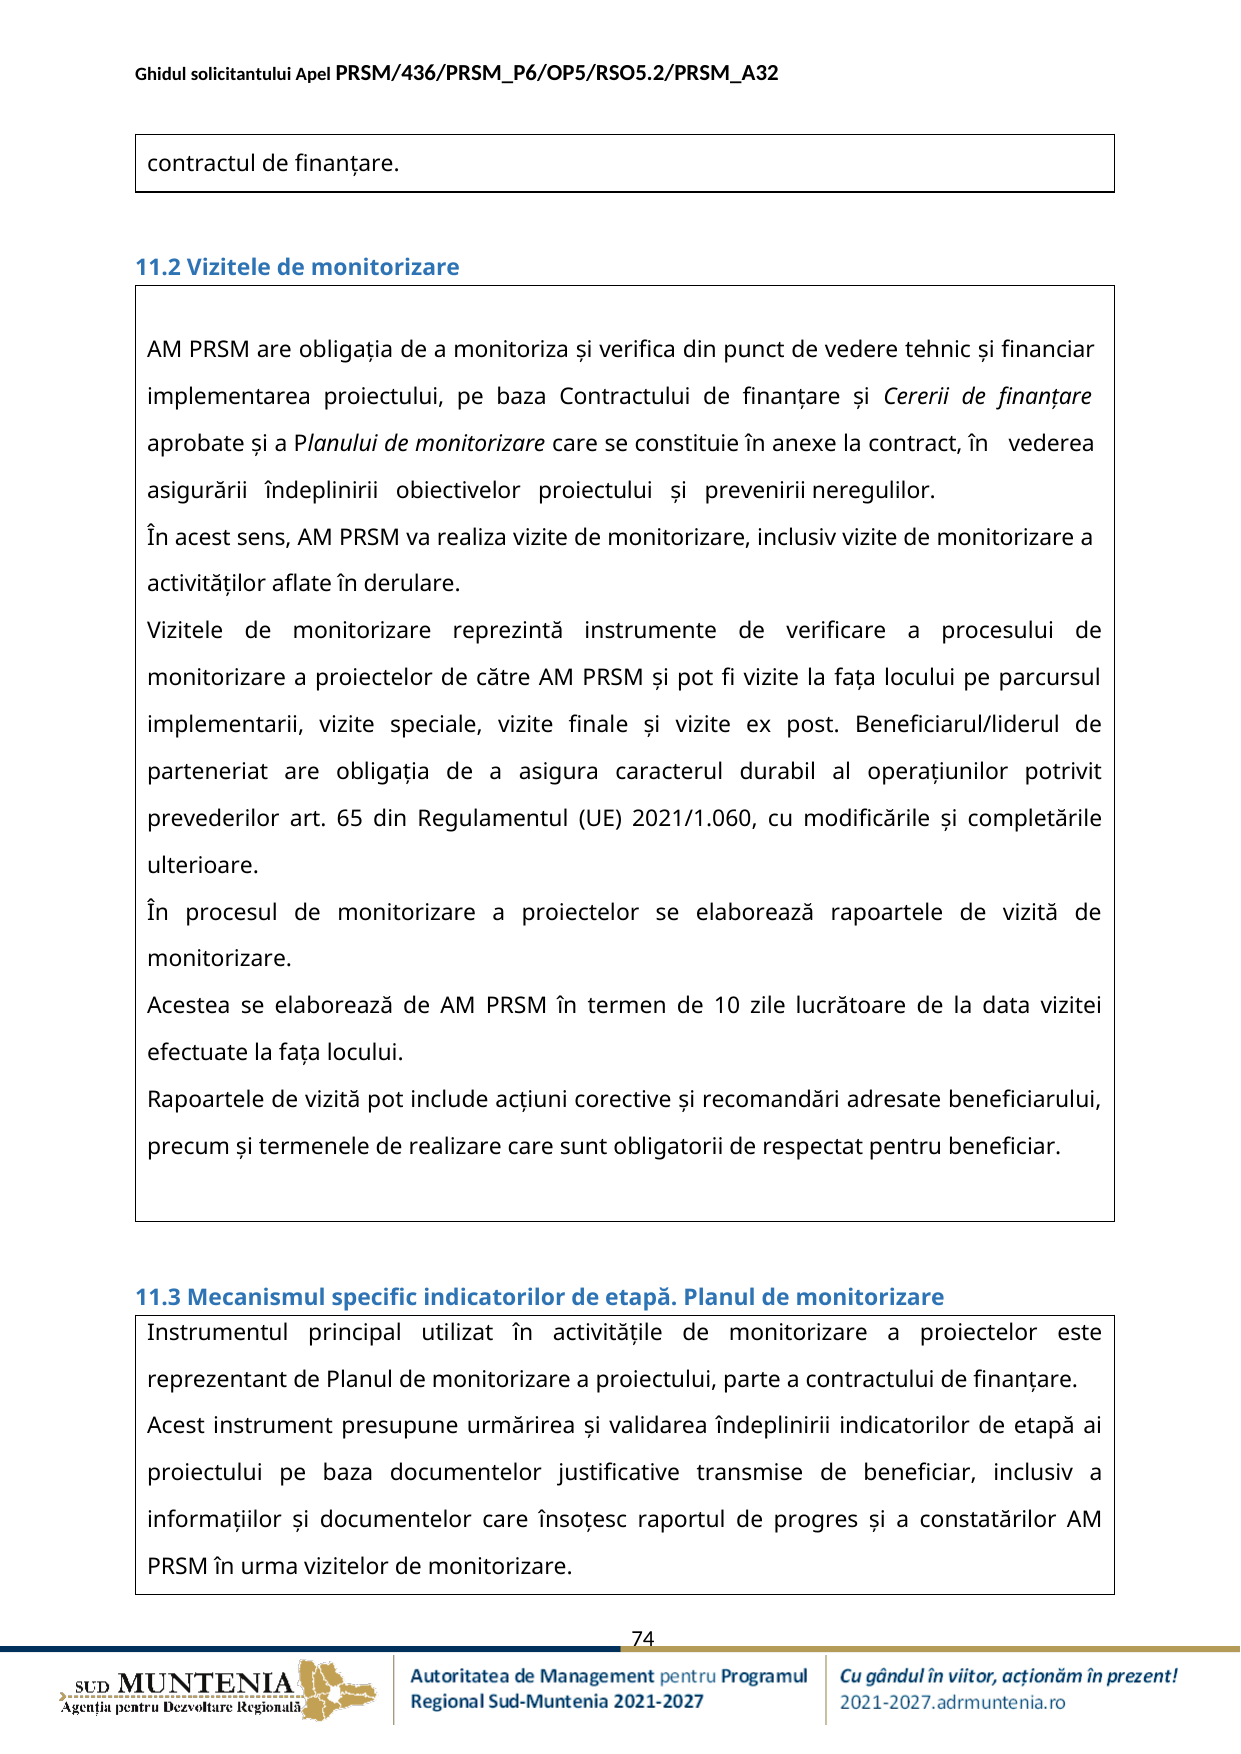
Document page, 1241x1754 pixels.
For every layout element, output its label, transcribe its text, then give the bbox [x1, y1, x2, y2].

subtitle 11.3 Mecanismul specific indicatorilor de etapă. Planul de monitorizare [135, 1281, 1150, 1312]
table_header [136, 135, 1114, 191]
picture [0, 1646, 1241, 1726]
table_header AM PRSM are obligația de a monitoriza și verifica din punct de vedere tehnic şi financiar implementarea proiectului, pe baza Contractului de finanțare și Cererii de finanțare aprobate și a Planului de monitorizare care se constituie în anexe la contract, în vederea asigurării îndeplinirii obiectivelor proiectului și prevenirii neregulilor. În acest sens, AM PRSM va realiza vizite de monitorizare, inclusiv vizite de monitorizare a activităților aflate în derulare. Vizitele de monitorizare reprezintă instrumente de verificare a procesului de monitorizare a proiectelor de către AM PRSM și pot fi vizite la fața locului pe parcursul implementarii, vizite speciale, vizite finale și vizite ex post. Beneficiarul/liderul de parteneriat are obligația de a asigura caracterul durabil al operațiunilor potrivit prevederilor art. 65 din Regulamentul (UE) 2021/1.060, cu modificările și completările ulterioare. În procesul de monitorizare a proiectelor se elaborează rapoartele de vizită de monitorizare. Acestea se elaborează de AM PRSM în termen de 10 zile lucrătoare de la data vizitei efectuate la fața locului. Rapoartele de vizită pot include acțiuni corective și recomandări adresate beneficiarului, precum și termenele de realizare care sunt obligatorii de respectat pentru beneficiar. [136, 286, 1114, 1221]
subtitle 11.2 Vizitele de monitorizare [135, 251, 1150, 282]
table_header Instrumentul principal utilizat în activitățile de monitorizare a proiectelor este reprezentant de Planul de monitorizare a proiectului, parte a contractului de finanțare. Acest instrument presupune urmărirea și validarea îndeplinirii indicatorilor de etapă ai proiectului pe baza documentelor justificative transmise de beneficiar, inclusiv a informațiilor și documentelor care însoțesc raportul de progres și a constatărilor AM PRSM în urma vizitelor de monitorizare. [136, 1316, 1114, 1594]
